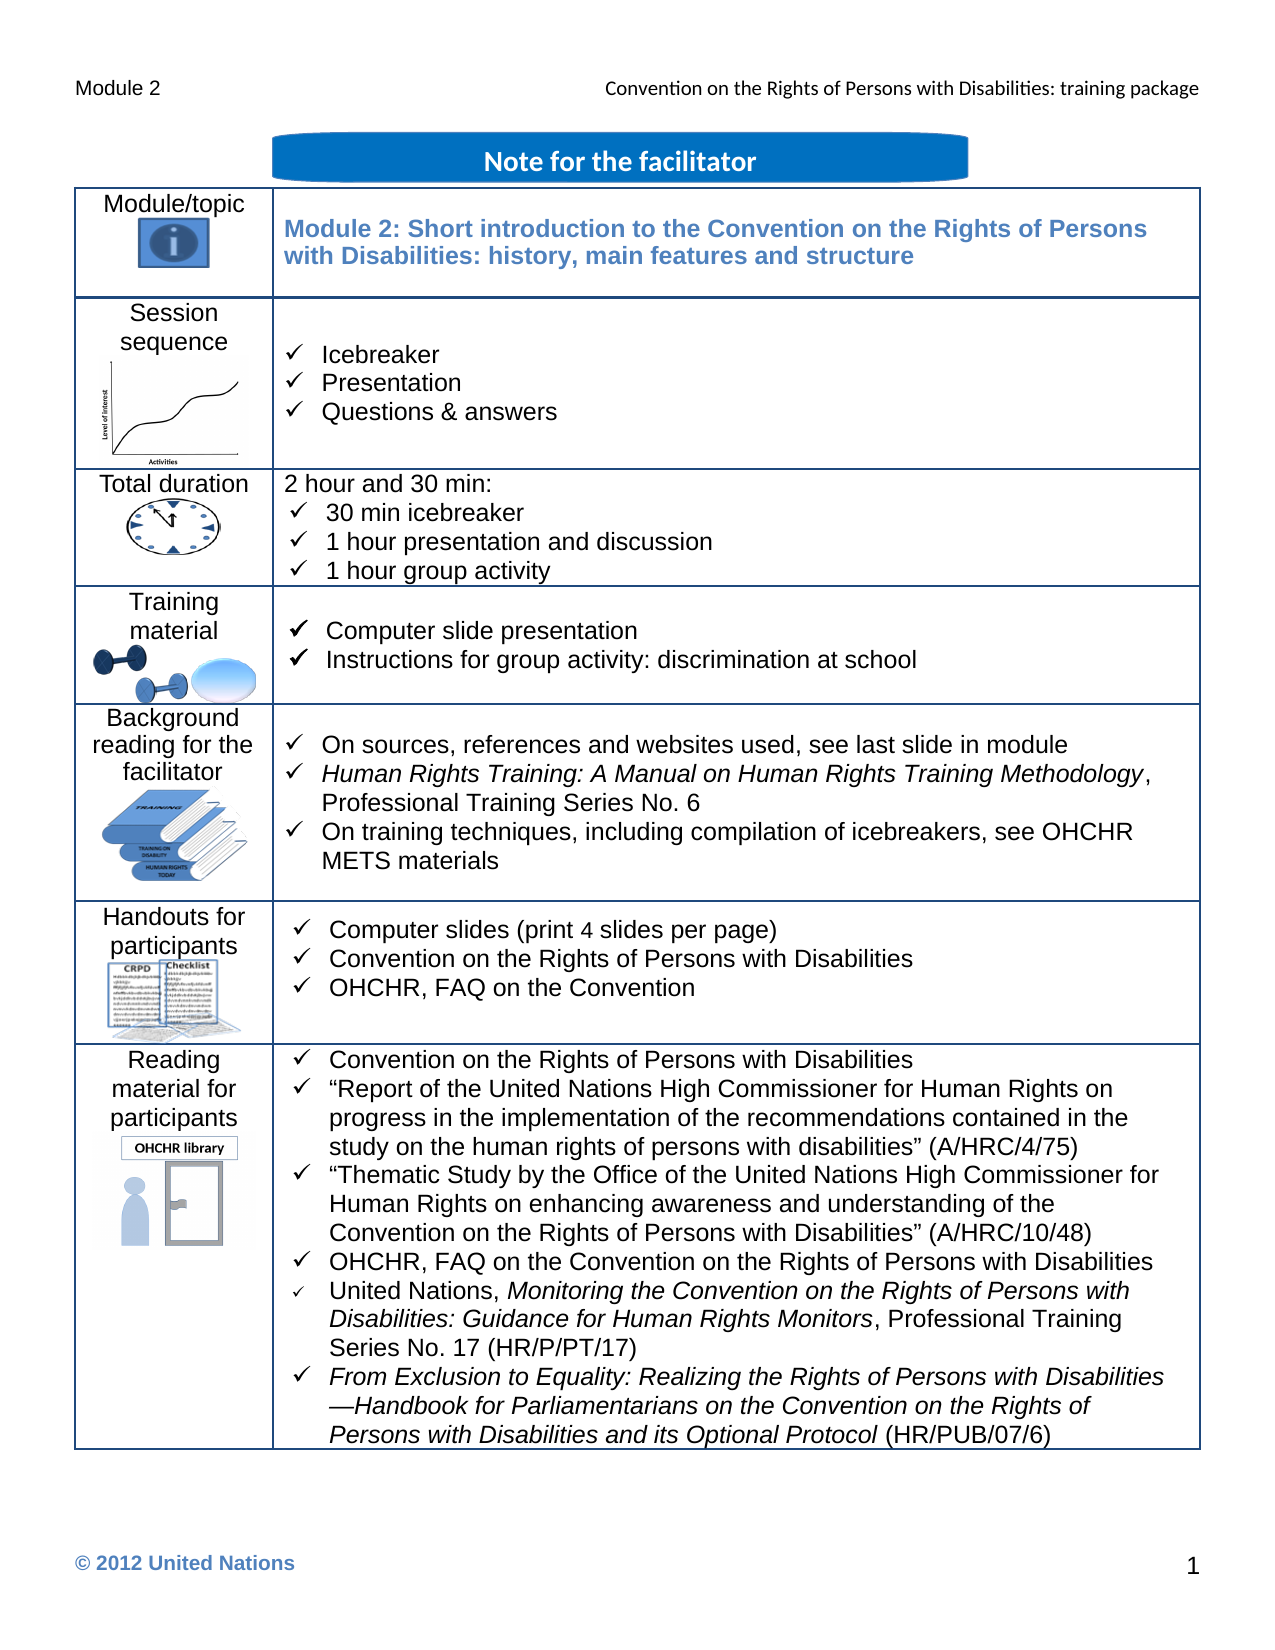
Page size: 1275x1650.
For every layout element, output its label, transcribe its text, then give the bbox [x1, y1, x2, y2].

table_header Module/topic [76, 189, 272, 296]
table_cell Convention on the Rights of Persons with Disabilities “Report of the United Nations High Commissioner for Human Rights on progress in the implementation of the recommendations contained in the study on the human rights of persons with disabilities” (A/HRC/4/75) “Thematic Study by the Office of the United Nations High Commissioner for Human Rights on enhancing awareness and understanding of the Convention on the Rights of Persons with Disabilities” (A/HRC/10/48) OHCHR, FAQ on the Convention on the Rights of Persons with Disabilities United Nations, Monitoring the Convention on the Rights of Persons with Disabilities: Guidance for Human Rights Monitors, Professional Training Series No. 17 (HR/P/PT/17) From Exclusion to Equality: Realizing the Rights of Persons with Disabilities—Handbook for Parliamentarians on the Convention on the Rights of Persons with Disabilities and its Optional Protocol (HR/PUB/07/6) [274, 1045, 1199, 1448]
table_header Module 2: Short introduction to the Convention on the Rights of Persons with Disabilities: history, main features and structure [274, 189, 1199, 296]
table_cell Session sequence [76, 299, 272, 467]
picture [91, 644, 256, 703]
table_cell On sources, references and websites used, see last slide in module Human Rights Training: A Manual on Human Rights Training Methodology, Professional Training Series No. 6 On training techniques, including compilation of icebreakers, see OHCHR METS materials [274, 705, 1199, 900]
table_cell Handouts for participants [76, 902, 272, 1043]
picture [106, 959, 242, 1044]
table_cell Reading material for participants [76, 1045, 272, 1448]
table_cell Total duration [76, 470, 272, 585]
table_cell Icebreaker Presentation Questions & answers [274, 299, 1199, 467]
table_cell Background reading for the facilitator [76, 705, 272, 900]
picture [99, 786, 249, 881]
picture [126, 498, 221, 555]
table_cell Computer slide presentation Instructions for group activity: discrimination at school [274, 587, 1199, 703]
picture [136, 217, 211, 268]
table_cell Computer slides (print 4 slides per page) Convention on the Rights of Persons with Disabilities OHCHR, FAQ on the Convention [274, 902, 1199, 1043]
table_cell Training material [76, 587, 272, 703]
table_cell 2 hour and 30 min: 30 min icebreaker 1 hour presentation and discussion 1 hour group activity [274, 470, 1199, 585]
